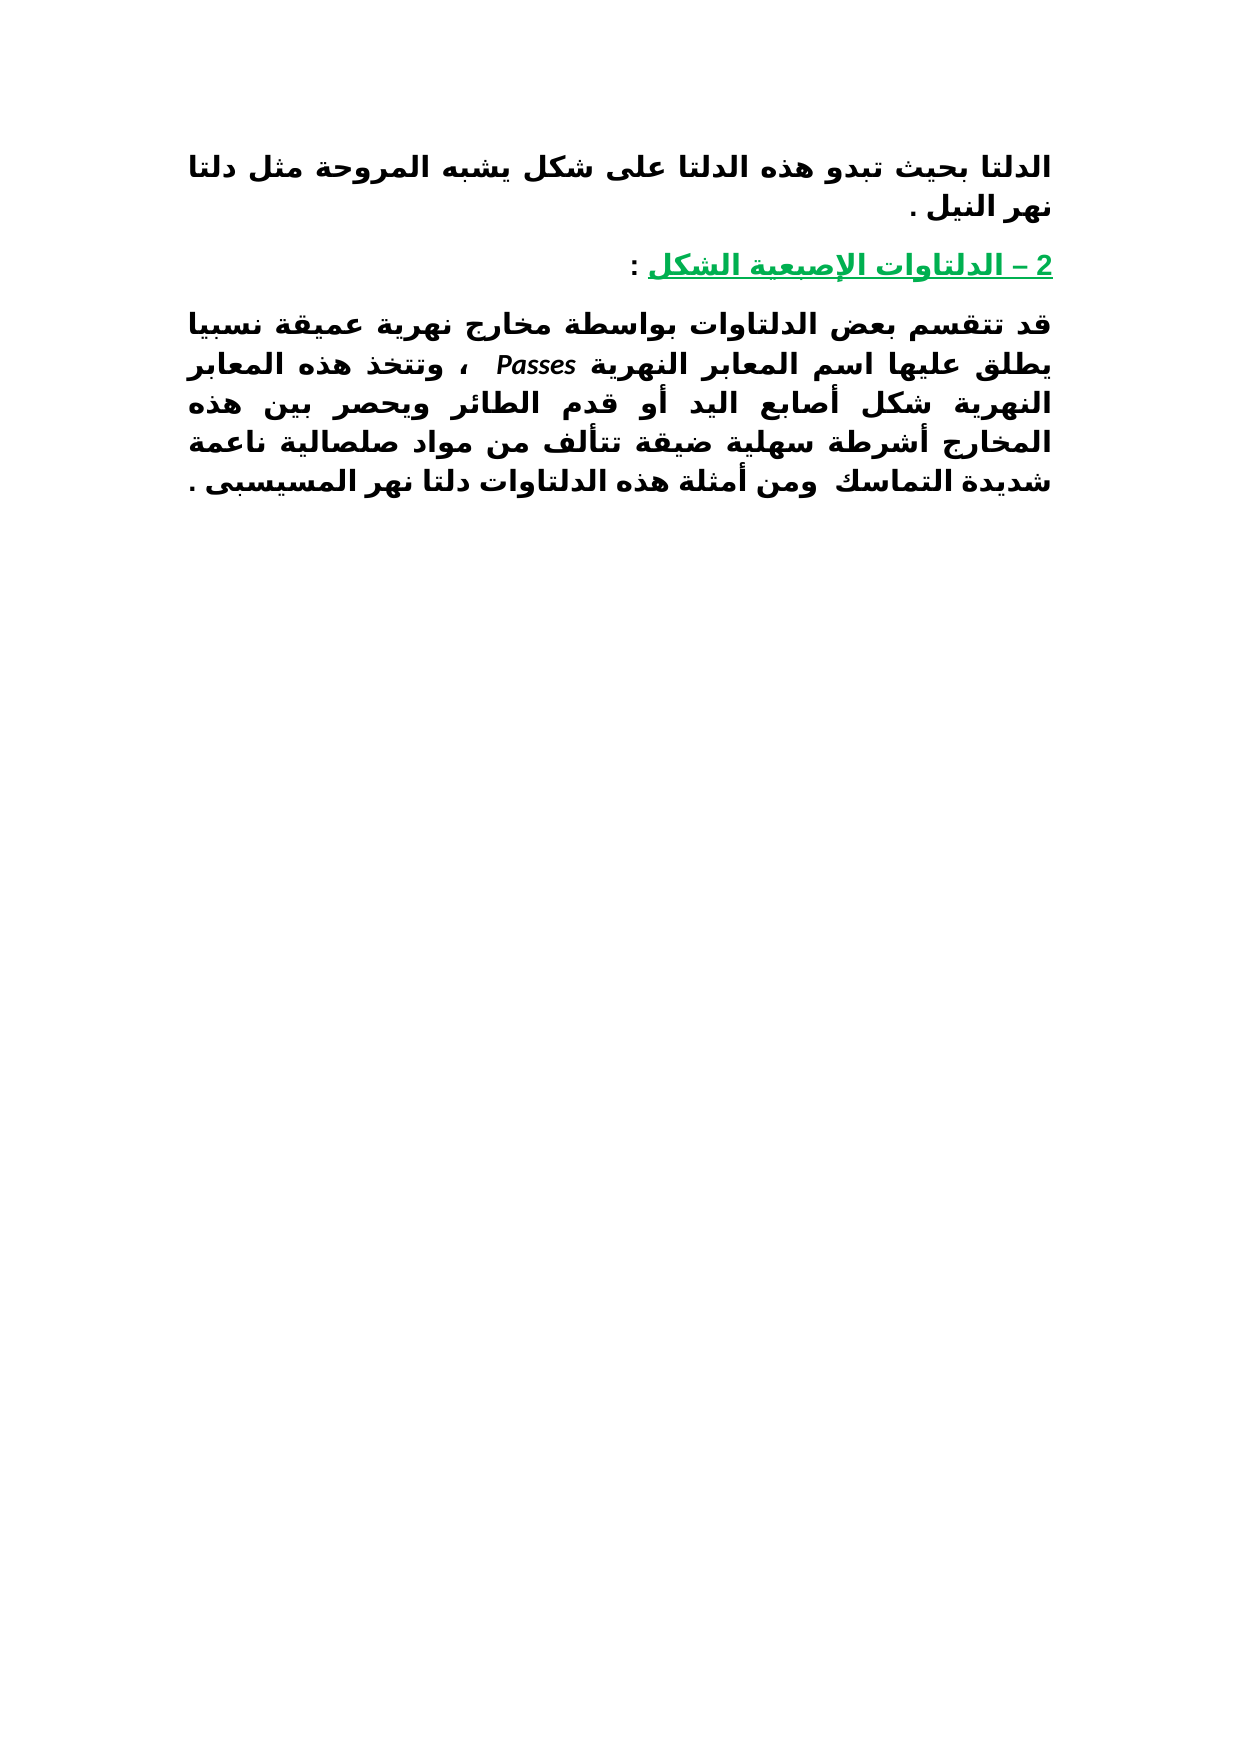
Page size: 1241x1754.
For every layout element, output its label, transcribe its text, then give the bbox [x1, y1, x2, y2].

text 2 – الدلتاوات الإصبعية الشكل : [187, 248, 1053, 281]
text قد تتقسم بعض الدلتاوات بواسطة مخارج نهرية عميقة نسبيا يطلق عليها اسم المعابر النهرية Passes ، وتتخذ هذه المعابر النهرية شكل أصابع اليد أو قدم الطائر ويحصر بين هذه المخارج أشرطة سهلية ضيقة تتألف من مواد صلصالية ناعمة شديدة التماسك ومن أمثلة هذه الدلتاوات دلتا نهر المسيسبى . [187, 307, 1053, 497]
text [187, 150, 1053, 222]
